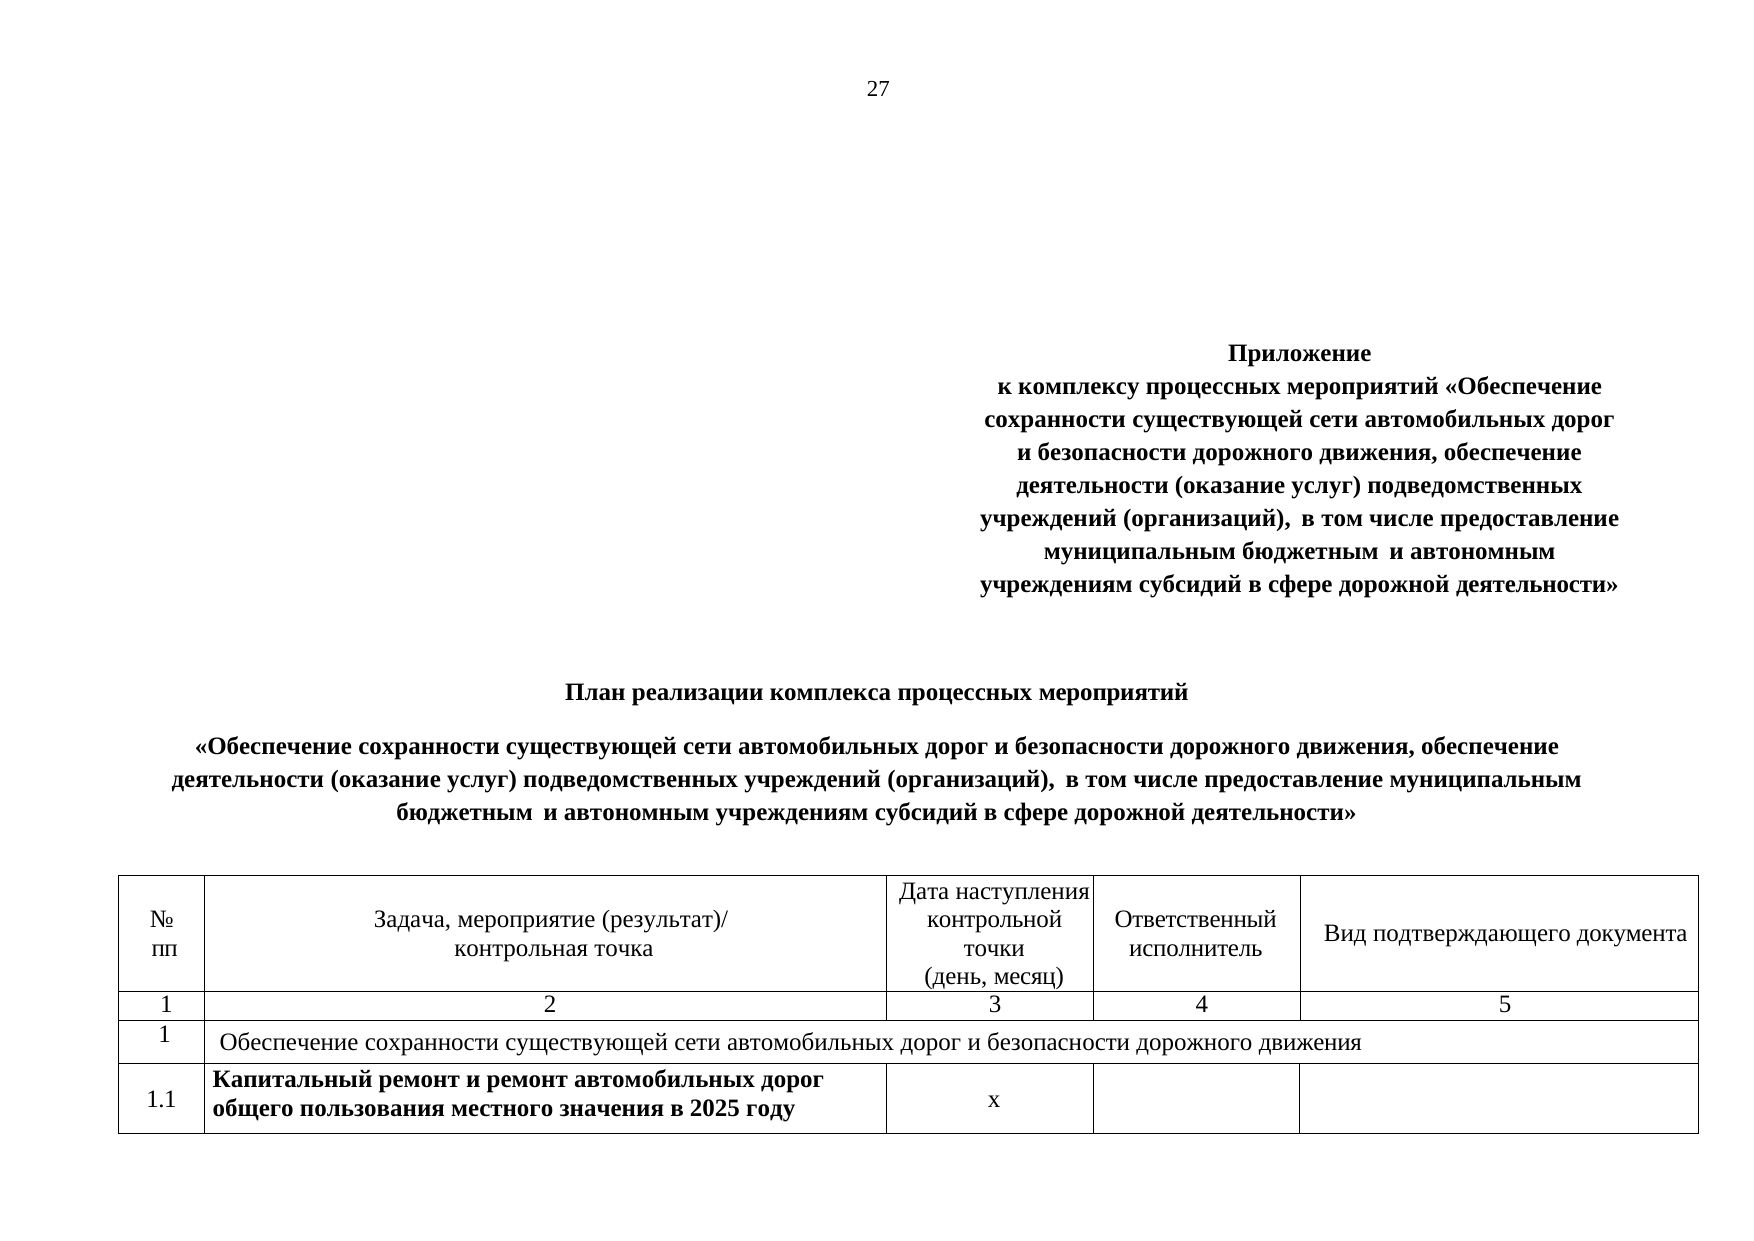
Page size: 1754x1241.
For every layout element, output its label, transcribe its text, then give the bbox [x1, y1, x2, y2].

table_cell 2 [205, 992, 886, 1019]
table_cell 4 [1094, 992, 1300, 1019]
text к комплексу процессных мероприятий «Обеспечение сохранности существующей сети автомобильных дорог и безопасности дорожного движения, обеспечение деятельности (оказание услуг) подведомственных [974, 371, 1624, 499]
text учреждений (организаций), в том числе предоставление муниципальным бюджетным и автономным [979, 503, 1620, 565]
table_cell Капитальный ремонт и ремонт автомобильных дорог общего пользования местного значения в 2025 году [205, 1064, 886, 1133]
table_header Задача, мероприятие (результат)/ контрольная точка [205, 876, 886, 991]
text Приложение [974, 338, 1624, 367]
table_cell [1094, 1064, 1299, 1133]
table_header № пп [119, 876, 204, 991]
text «Обеспечение сохранности существующей сети автомобильных дорог и безопасности дорожного движения, обеспечение деятельности (оказание услуг) подведомственных учреждений (организаций), в том числе предоставление муниципальным бюджетным и автономным учреждениям субсидий в сфере дорожной деятельности» [171, 731, 1582, 826]
table_cell 5 [1301, 992, 1698, 1019]
table_cell Обеспечение сохранности существующей сети автомобильных дорог и безопасности дорожного движения [205, 1021, 1698, 1063]
table_cell 3 [887, 992, 1093, 1019]
table_cell 1 [119, 1021, 204, 1063]
table_cell [1300, 1064, 1698, 1133]
table_header Дата наступления контрольной точки (день, месяц) [887, 876, 1093, 991]
text учреждениям субсидий в сфере дорожной деятельности» [873, 569, 1725, 598]
table_cell х [887, 1064, 1093, 1133]
table_cell 1.1 [119, 1064, 204, 1133]
table_header Вид подтверждающего документа [1301, 876, 1698, 991]
table_header Ответственный исполнитель [1094, 876, 1300, 991]
table_cell 1 [119, 992, 204, 1019]
text План реализации комплекса процессных мероприятий [48, 677, 1705, 706]
